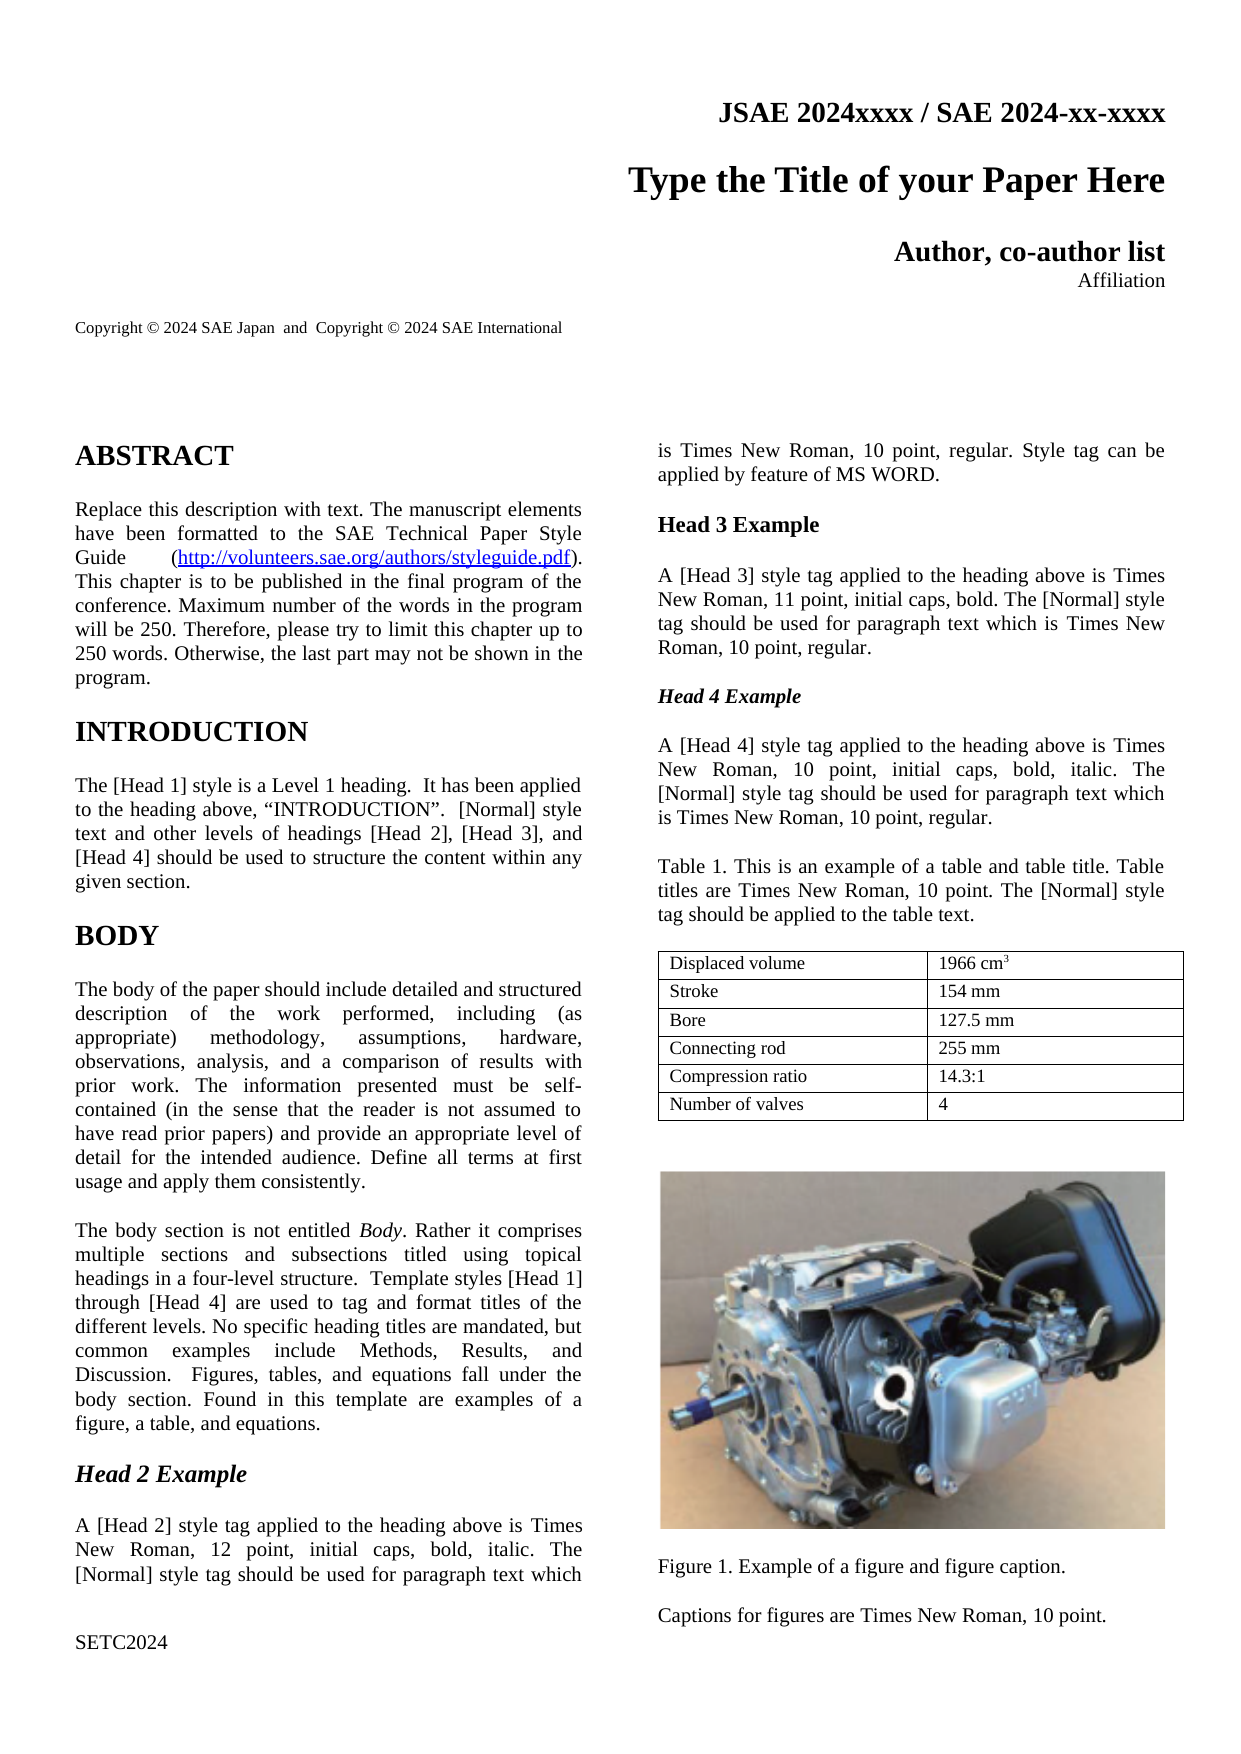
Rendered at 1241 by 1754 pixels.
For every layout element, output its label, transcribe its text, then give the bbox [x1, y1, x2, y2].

table_header 1966 cm3 [928, 952, 1183, 979]
text A [Head 2] style tag applied to the heading above is Times New Roman, 12 point, initial caps, bold, italic. The [Normal] style tag should be used for paragraph text which is Times New Roman, 10 point, regular. Style tag can be applied by feature of MS WORD. [658, 438, 1165, 486]
text A [Head 4] style tag applied to the heading above is Times New Roman, 10 point, initial caps, bold, italic. The [Normal] style tag should be used for paragraph text which is Times New Roman, 10 point, regular. [658, 733, 1165, 829]
table_cell [928, 980, 1183, 1007]
text INTRODUCTION [75, 714, 583, 748]
text A [Head 2] style tag applied to the heading above is Times New Roman, 12 point, initial caps, bold, italic. The [Normal] style tag should be used for paragraph text which is Times New Roman, 10 point, regular. Style tag can be applied by feature of MS WORD. [75, 1513, 583, 1586]
text Copyright © 2024 SAE Japan and Copyright © 2024 SAE International [75, 317, 1165, 338]
text Replace this description with text. The manuscript elements have been formatted to the SAE Technical Paper Style Guide (http://volunteers.sae.org/authors/styleguide.pdf). This chapter is to be published in the final program of the conference. Maximum number of the words in the program will be 250. Therefore, please try to limit this chapter up to 250 words. Otherwise, the last part may not be shown in the program. [75, 497, 583, 689]
text The body section is not entitled Body. Rather it comprises multiple sections and subsections titled using topical headings in a four-level structure. Template styles [Head 1] through [Head 4] are used to tag and format titles of the different levels. No specific heading titles are mandated, but common examples include Methods, Results, and Discussion. Figures, tables, and equations fall under the body section. Found in this template are examples of a figure, a table, and equations. [75, 1218, 583, 1434]
text The body of the paper should include detailed and structured description of the work performed, including (as appropriate) methodology, assumptions, hardware, observations, analysis, and a comparison of results with prior work. The information presented must be self-contained (in the sense that the reader is not assumed to have read prior papers) and provide an appropriate level of detail for the intended audience. Define all terms at first usage and apply them consistently. [75, 976, 583, 1193]
text The [Head 1] style is a Level 1 heading. It has been applied to the heading above, “INTRODUCTION”. [Normal] style text and other levels of headings [Head 2], [Head 3], and [Head 4] should be used to structure the content within any given section. [75, 773, 583, 893]
table_cell 14.3:1 [928, 1065, 1183, 1092]
text JSAE 2024xxxx / SAE 2024-xx-xxxx [75, 99, 1165, 128]
picture [657, 1170, 1166, 1529]
text Captions for figures are Times New Roman, 10 point. [658, 1603, 1165, 1627]
text Author, co-author list [75, 238, 1165, 267]
table_cell Stroke [659, 980, 927, 1007]
text Affiliation [75, 267, 1165, 292]
table_cell Bore [659, 1009, 927, 1036]
text Figure 1. Example of a figure and figure caption. [658, 1553, 1165, 1578]
title Table 1. This is an example of a table and table title. Table titles are Times New Roman, 10 point. The [Normal] style tag should be applied to the table text. [658, 854, 1165, 926]
table_cell Number of valves [659, 1093, 927, 1120]
text body [75, 918, 583, 951]
table_cell [928, 1037, 1183, 1064]
title Type the Title of your Paper Here [75, 157, 1165, 201]
text Head 2 Example [75, 1459, 583, 1488]
text Head 4 Example [658, 684, 1165, 708]
table_header Displaced volume [659, 952, 927, 979]
text Head 3 Example [658, 511, 1165, 537]
table_cell 4 [928, 1093, 1183, 1120]
text ABSTRACT [75, 438, 583, 472]
text A [Head 3] style tag applied to the heading above is Times New Roman, 11 point, initial caps, bold. The [Normal] style tag should be used for paragraph text which is Times New Roman, 10 point, regular. [658, 562, 1165, 659]
table_cell [928, 1009, 1183, 1036]
table_cell Connecting rod [659, 1037, 927, 1064]
table_cell Compression ratio [659, 1065, 927, 1092]
